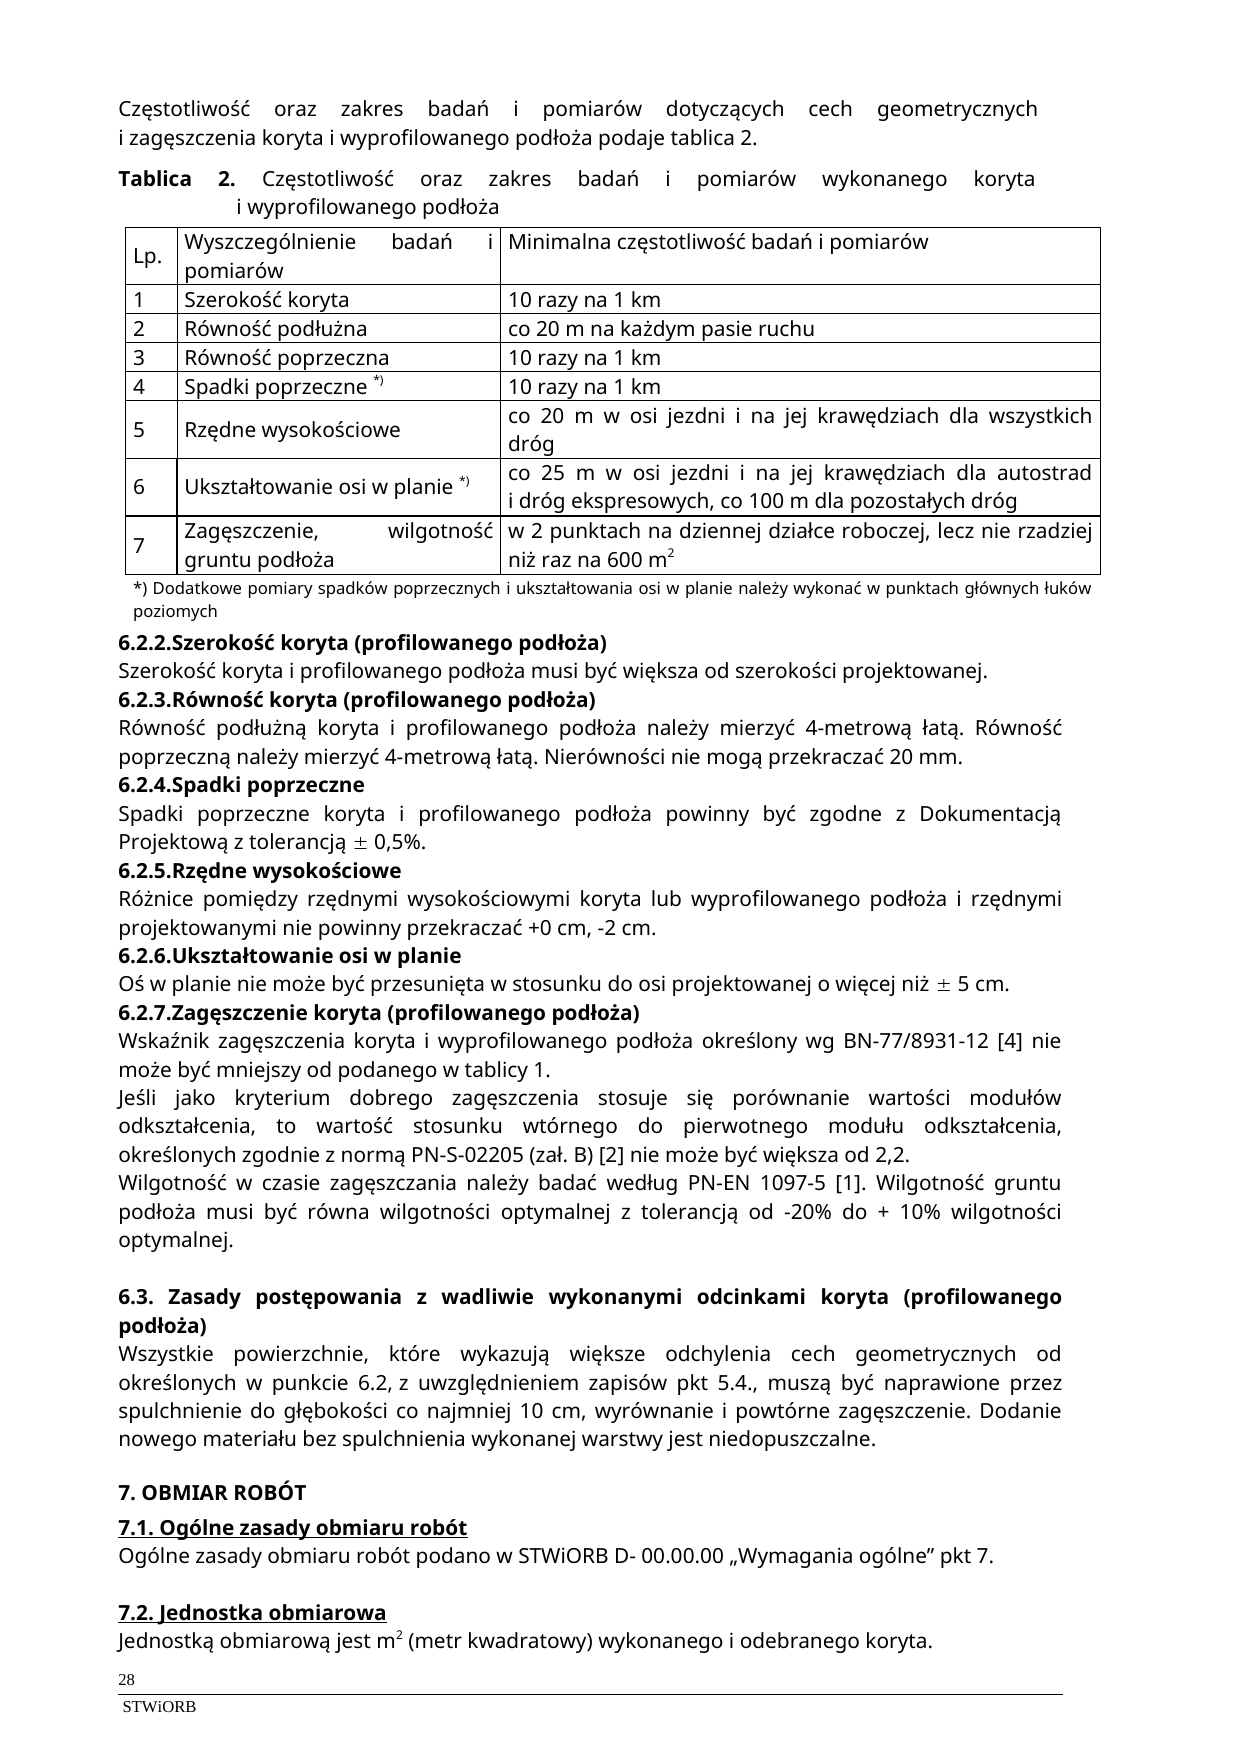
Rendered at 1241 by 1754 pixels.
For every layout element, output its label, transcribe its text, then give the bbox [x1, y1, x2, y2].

table_header Minimalna częstotliwość badań i pomiarów [501, 228, 1100, 284]
text Szerokość koryta i profilowanego podłoża musi być większa od szerokości projektowanej. [118, 657, 1063, 685]
text Wilgotność w czasie zagęszczania należy badać według PN-EN 1097-5 [1]. Wilgotność gruntu podłoża musi być równa wilgotności optymalnej z tolerancją od -20% do + 10% wilgotności optymalnej. [118, 1168, 1063, 1254]
table_cell co 25 m w osi jezdni i na jej krawędziach dla autostrad i dróg ekspresowych, co 100 m dla pozostałych dróg [501, 459, 1100, 515]
text Wskaźnik zagęszczenia koryta i wyprofilowanego podłoża określony wg BN-77/8931-12 [4] nie może być mniejszy od podanego w tablicy 1. [118, 1026, 1063, 1083]
text Jednostką obmiarową jest m2 (metr kwadratowy) wykonanego i odebranego koryta. [118, 1626, 1063, 1655]
table_header Lp. [126, 228, 177, 284]
table_cell 4 [126, 372, 177, 400]
text 7.2. Jednostka obmiarowa [118, 1598, 1063, 1626]
text Ogólne zasady obmiaru robót podano w STWiORB D- 00.00.00 „Wymagania ogólne” pkt 7. [118, 1541, 1063, 1569]
text 6.2.7.Zagęszczenie koryta (profilowanego podłoża) [118, 998, 1063, 1026]
table_cell Zagęszczenie, wilgotność gruntu podłoża [178, 517, 500, 573]
table_cell Równość poprzeczna [178, 343, 500, 371]
table_cell 5 [126, 401, 177, 458]
text Tablica 2. Częstotliwość oraz zakres badań i pomiarów wykonanego koryta i wyprofilowanego podłoża [118, 164, 1063, 221]
text 6.2.6.Ukształtowanie osi w planie [118, 941, 1063, 969]
table_cell w 2 punktach na dziennej działce roboczej, lecz nie rzadziej niż raz na 600 m2 [501, 517, 1100, 573]
table_cell *) Dodatkowe pomiary spadków poprzecznych i ukształtowania osi w planie należy wykonać w punktach głównych łuków poziomych [126, 575, 1101, 628]
table_header Wyszczególnienie badań i pomiarów [178, 228, 500, 284]
table_cell 10 razy na 1 km [501, 343, 1100, 371]
text 7. OBMIAR ROBÓT [118, 1478, 1063, 1506]
text Różnice pomiędzy rzędnymi wysokościowymi koryta lub wyprofilowanego podłoża i rzędnymi projektowanymi nie powinny przekraczać +0 cm, -2 cm. [118, 884, 1063, 941]
table_cell Ukształtowanie osi w planie *) [178, 459, 500, 515]
table_cell 6 [126, 459, 176, 515]
table_cell co 20 m na każdym pasie ruchu [501, 314, 1100, 342]
text 6.2.4.Spadki poprzeczne [118, 770, 1063, 799]
table_cell Równość podłużna [178, 314, 500, 342]
text 6.2.3.Równość koryta (profilowanego podłoża) [118, 685, 1063, 713]
text Oś w planie nie może być przesunięta w stosunku do osi projektowanej o więcej niż 5 cm. [118, 969, 1063, 998]
table_cell co 20 m w osi jezdni i na jej krawędziach dla wszystkich dróg [501, 401, 1100, 458]
text Jeśli jako kryterium dobrego zagęszczenia stosuje się porównanie wartości modułów odkształcenia, to wartość stosunku wtórnego do pierwotnego modułu odkształcenia, określonych zgodnie z normą PN-S-02205 (zał. B) [2] nie może być większa od 2,2. [118, 1083, 1063, 1168]
text 6.2.2.Szerokość koryta (profilowanego podłoża) [118, 628, 1063, 657]
text Spadki poprzeczne koryta i profilowanego podłoża powinny być zgodne z Dokumentacją Projektową z tolerancją 0,5%. [118, 799, 1063, 856]
table_cell 3 [126, 343, 177, 371]
text Częstotliwość oraz zakres badań i pomiarów dotyczących cech geometrycznych i zagęszczenia koryta i wyprofilowanego podłoża podaje tablica 2. [118, 94, 1063, 151]
text Wszystkie powierzchnie, które wykazują większe odchylenia cech geometrycznych od określonych w punkcie 6.2, z uwzględnieniem zapisów pkt 5.4., muszą być naprawione przez spulchnienie do głębokości co najmniej 10 cm, wyrównanie i powtórne zagęszczenie. Dodanie nowego materiału bez spulchnienia wykonanej warstwy jest niedopuszczalne. [118, 1339, 1063, 1453]
table_cell 10 razy na 1 km [501, 372, 1100, 400]
table_cell 10 razy na 1 km [501, 285, 1100, 313]
table_cell Spadki poprzeczne *) [178, 372, 500, 400]
text Równość podłużną koryta i profilowanego podłoża należy mierzyć 4-metrową łatą. Równość poprzeczną należy mierzyć 4-metrową łatą. Nierówności nie mogą przekraczać 20 mm. [118, 713, 1063, 770]
text 6.2.5.Rzędne wysokościowe [118, 856, 1063, 884]
table_cell 2 [126, 314, 177, 342]
table_cell Rzędne wysokościowe [178, 401, 500, 458]
table_cell 7 [126, 517, 176, 573]
table_cell Szerokość koryta [178, 285, 500, 313]
text 7.1. Ogólne zasady obmiaru robót [118, 1513, 1063, 1541]
table_cell 1 [126, 285, 177, 313]
text 6.3. Zasady postępowania z wadliwie wykonanymi odcinkami koryta (profilowanego podłoża) [118, 1282, 1063, 1339]
